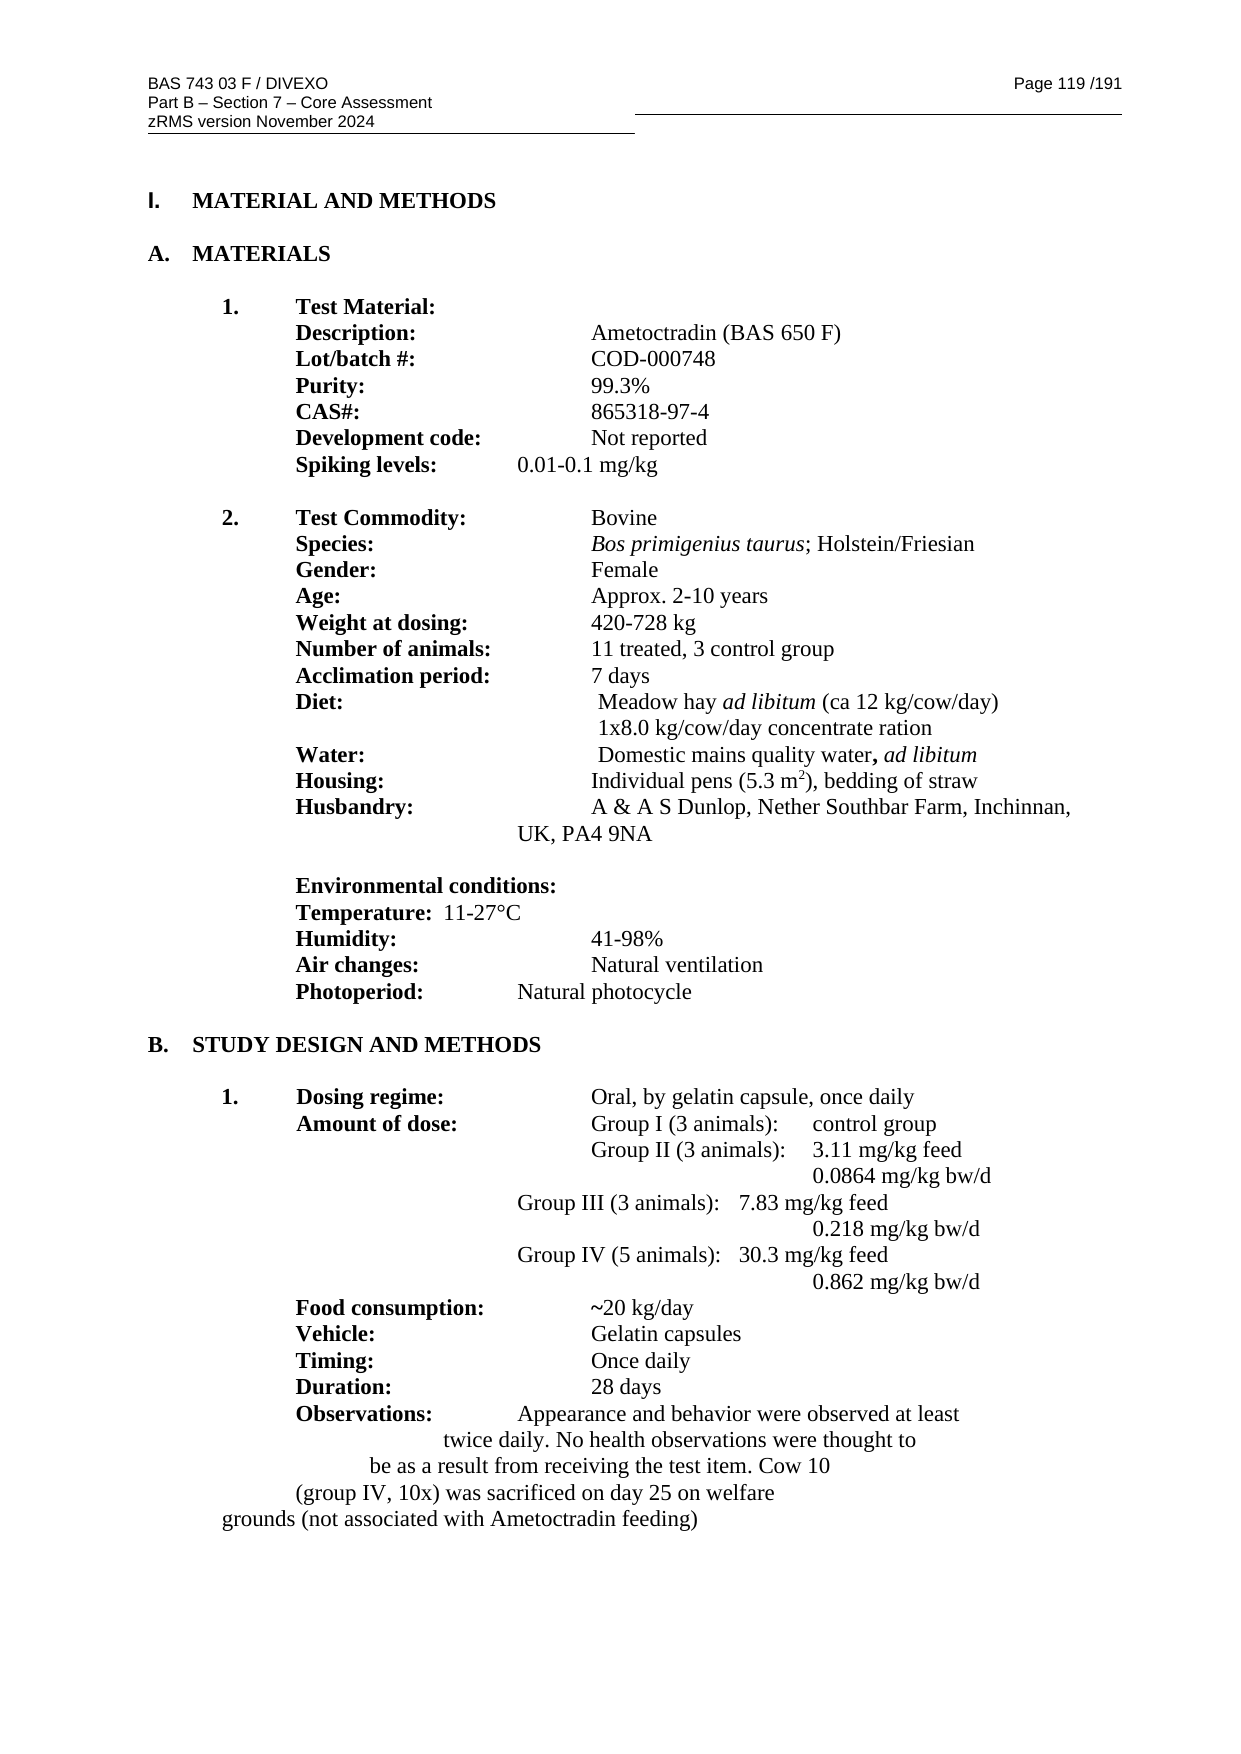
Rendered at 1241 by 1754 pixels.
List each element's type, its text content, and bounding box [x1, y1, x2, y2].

text Weight at dosing: 420-728 kg [148, 609, 1122, 635]
text Temperature: 11-27°C [148, 899, 1122, 925]
text 0.218 mg/kg bw/d Group IV (5 animals): 30.3 mg/kg feed [148, 1215, 1122, 1268]
text 1x8.0 kg/cow/day concentrate ration [148, 714, 1122, 741]
text Description: Ametoctradin (BAS 650 F) [148, 319, 1122, 345]
text Diet: Meadow hay ad libitum (ca 12 kg/cow/day) [148, 688, 1122, 714]
text Spiking levels: 0.01-0.1 mg/kg [148, 451, 1122, 477]
text Gender: Female [148, 556, 1122, 583]
text 0.0864 mg/kg bw/d Group III (3 animals): 7.83 mg/kg feed [148, 1162, 1122, 1215]
text I. MATERIAL AND METHODS [148, 187, 1122, 214]
text Husbandry: A & A S Dunlop, Nether Southbar Farm, Inchinnan, UK, PA4 9NA [148, 793, 1122, 846]
text B. STUDY DESIGN AND METHODS [148, 1031, 1122, 1057]
text Vehicle: Gelatin capsules [148, 1321, 1122, 1347]
text CAS#: 865318-97-4 [148, 398, 1122, 424]
text Age: Approx. 2-10 years [148, 583, 1122, 609]
text Humidity: 41-98% [148, 925, 1122, 952]
text Environmental conditions: [148, 872, 1122, 899]
text Timing: Once daily [148, 1347, 1122, 1373]
text Purity: 99.3% [148, 372, 1122, 398]
text Air changes: Natural ventilation [148, 952, 1122, 978]
text 0.862 mg/kg bw/d [148, 1268, 1122, 1294]
text A. MATERIALS [148, 240, 1122, 266]
text Amount of dose: Group I (3 animals): control group [296, 1110, 1122, 1136]
text Photoperiod: Natural photocycle [148, 978, 1122, 1004]
text Food consumption: ~20 kg/day [148, 1294, 1122, 1321]
list Dosing regime: Oral, by gelatin capsule, once daily [221, 1083, 1122, 1110]
text Development code: Not reported [148, 424, 1122, 451]
text Housing: Individual pens (5.3 m2), bedding of straw [148, 767, 1122, 793]
text 1. Test Material: [148, 293, 1122, 319]
text Water: Domestic mains quality water, ad libitum [148, 741, 1122, 767]
text Species: Bos primigenius taurus; Holstein/Friesian [148, 530, 1122, 556]
text Acclimation period: 7 days [148, 662, 1122, 688]
text 2. Test Commodity: Bovine [148, 503, 1122, 530]
text Group II (3 animals): 3.11 mg/kg feed [148, 1136, 1122, 1162]
text Observations: Appearance and behavior were observed at least twice daily. No health observations were thought to be as a result from receiving the test item. Cow 10 (group IV, 10x) was sacrificed on day 25 on welfare grounds (not associated with Ametoctradin feeding) [148, 1399, 1122, 1531]
text Lot/batch #: COD-000748 [295, 345, 1122, 372]
text Duration: 28 days [148, 1373, 1122, 1399]
text Number of animals: 11 treated, 3 control group [148, 635, 1122, 662]
